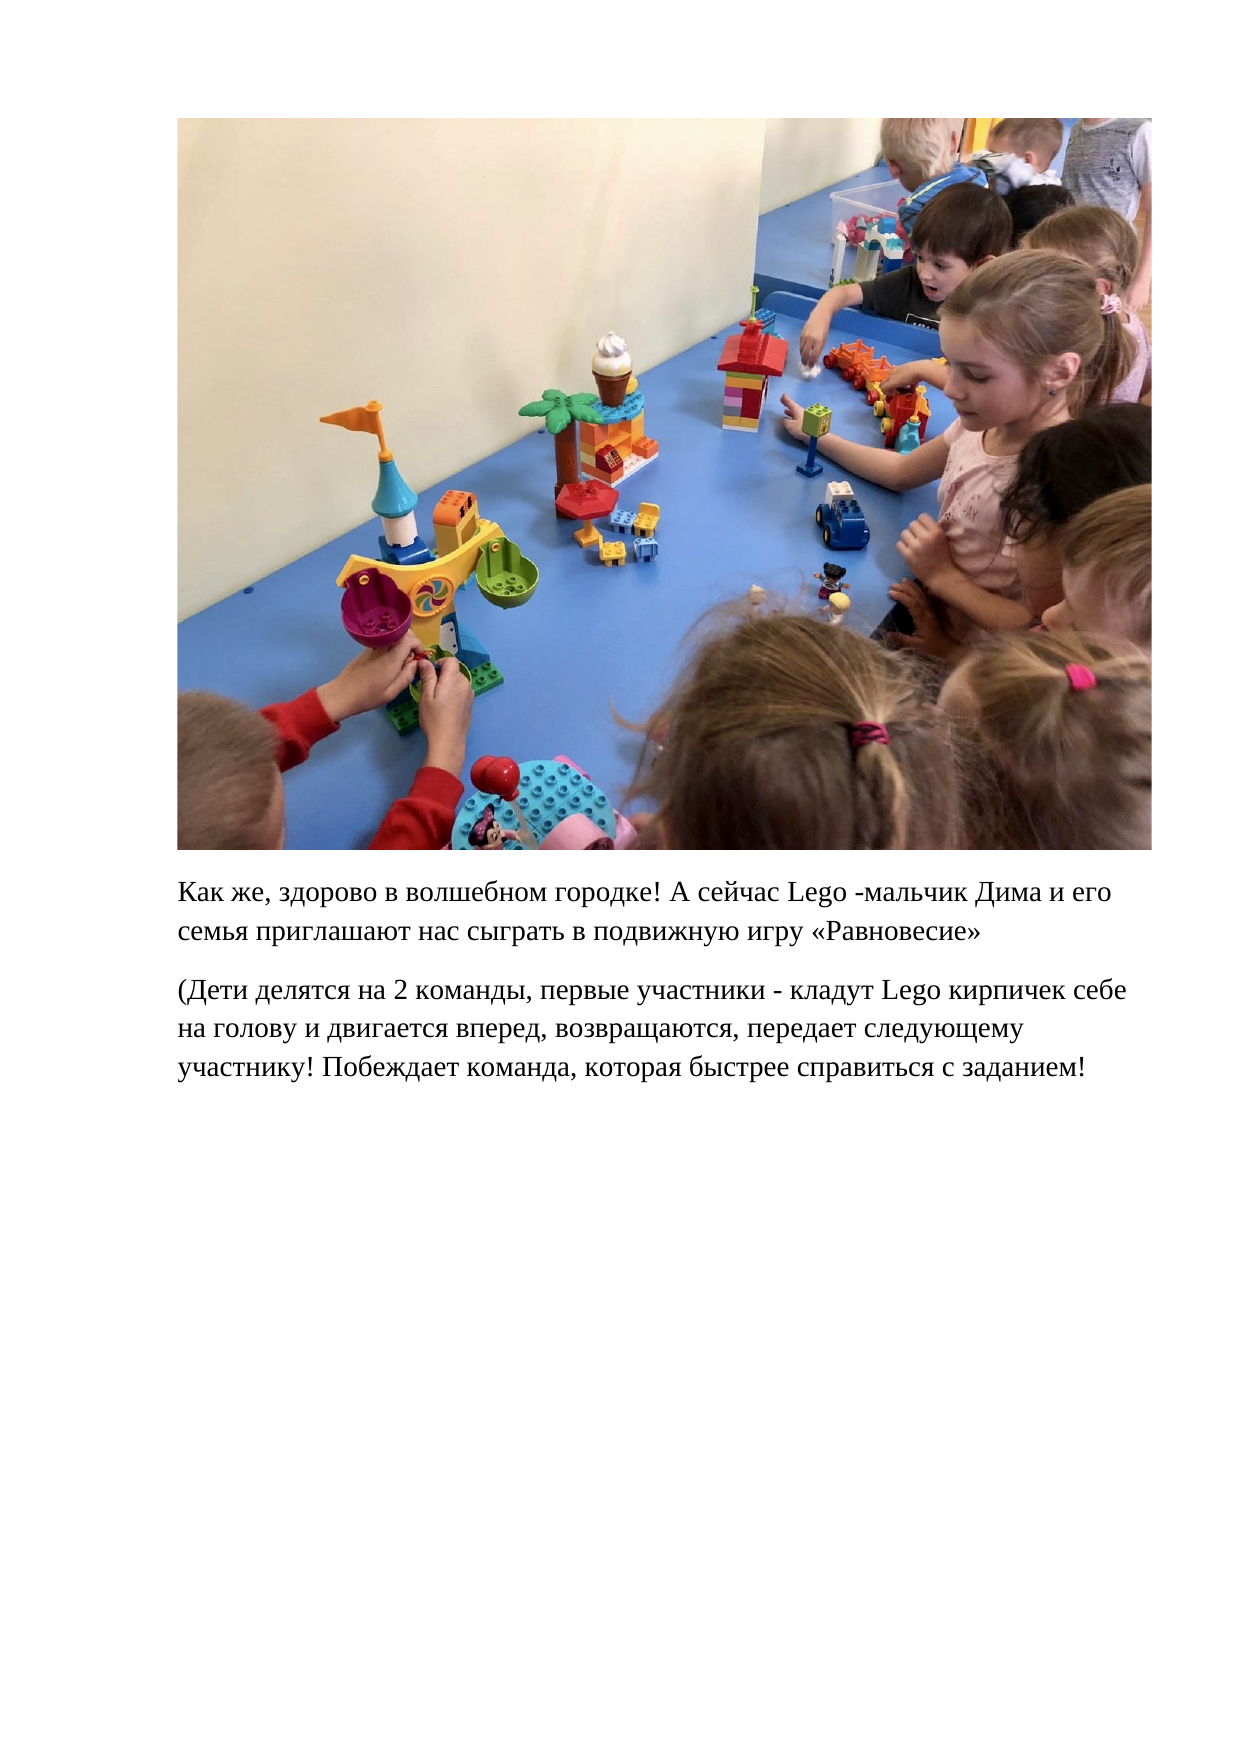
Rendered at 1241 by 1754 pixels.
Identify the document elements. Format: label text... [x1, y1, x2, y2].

text Как же, здорово в волшебном городке! А сейчас Lego -мальчик Дима и его семья приглашают нас сыграть в подвижную игру «Равновесие» [177, 874, 1152, 946]
picture [177, 118, 1152, 850]
text (Дети делятся на 2 команды, первые участники - кладут Lego кирпичек себе на голову и двигается вперед, возвращаются, передает следующему участнику! Побеждает команда, которая быстрее справиться с заданием! [177, 972, 1152, 1083]
